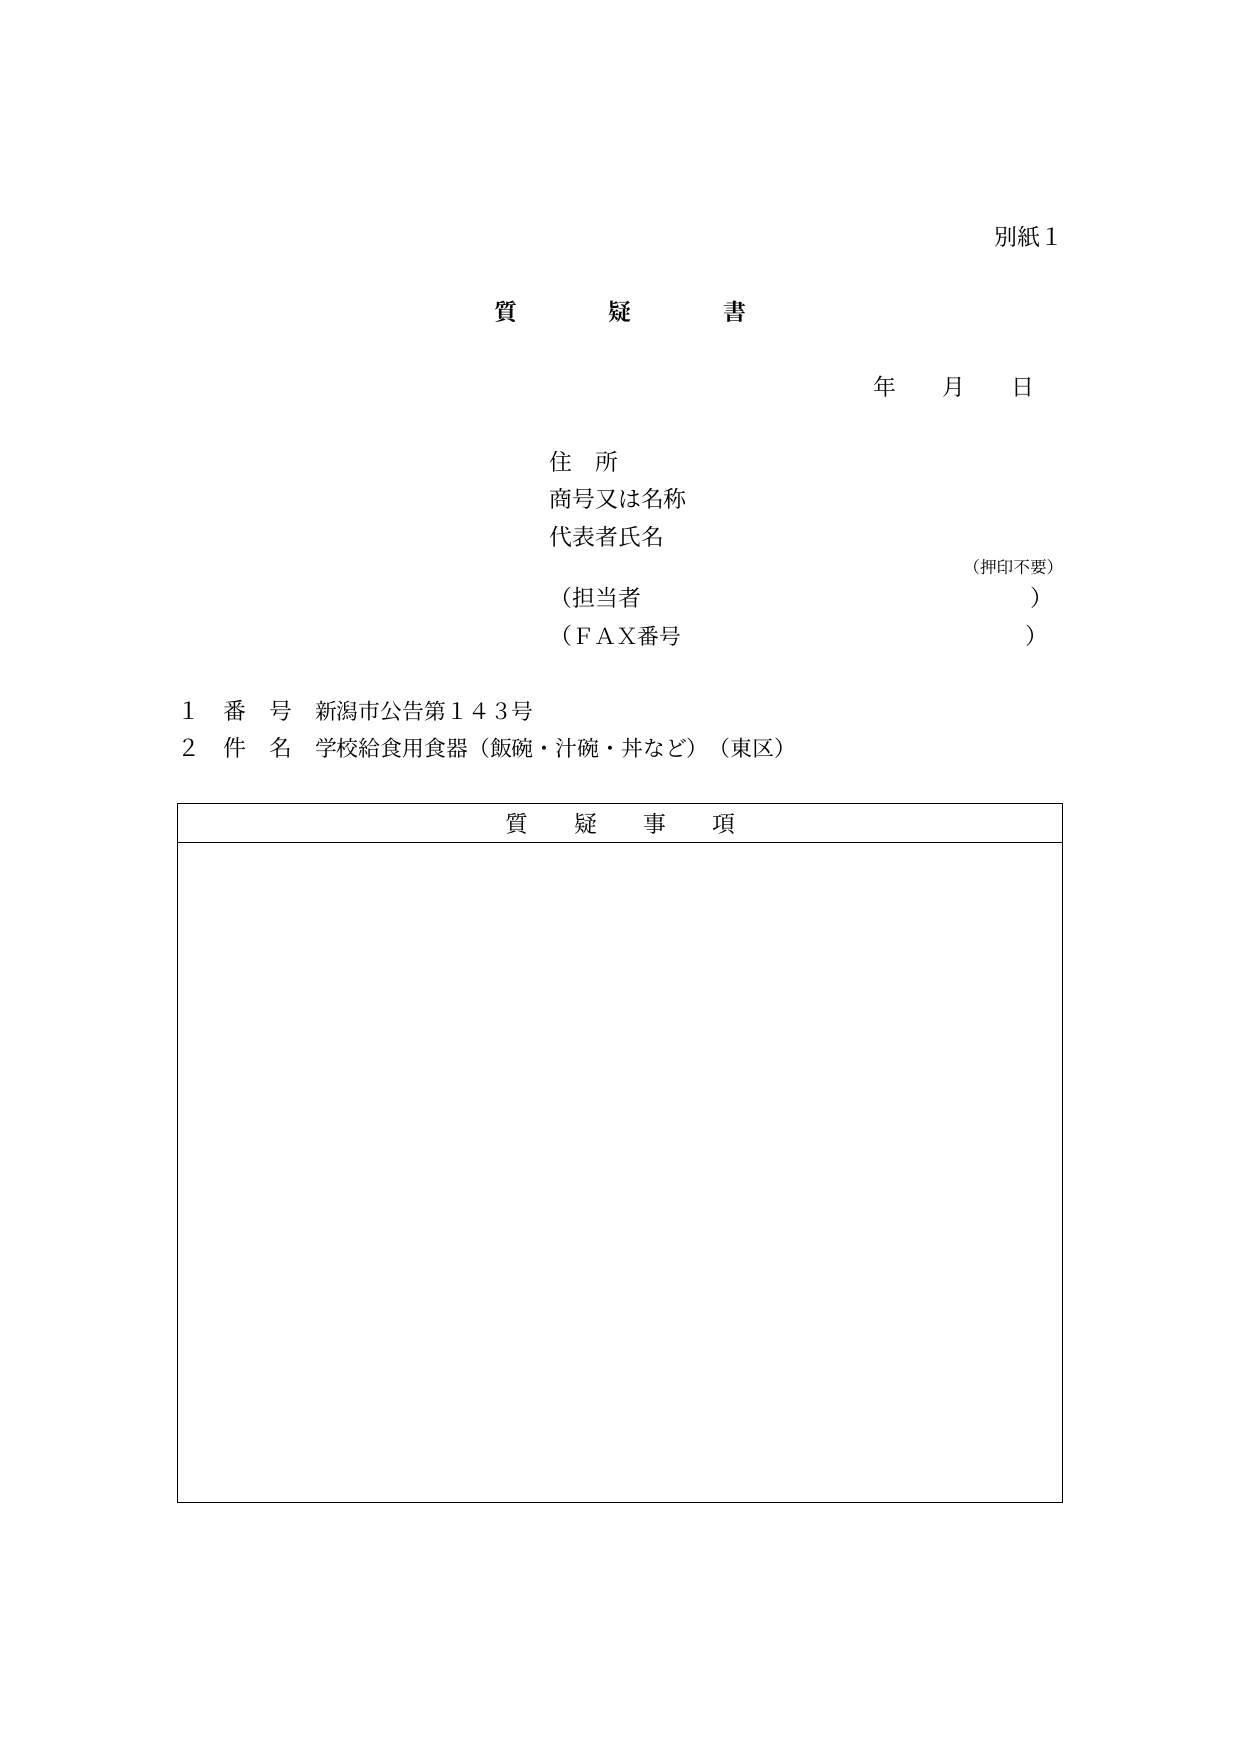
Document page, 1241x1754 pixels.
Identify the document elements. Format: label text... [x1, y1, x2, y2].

table_cell [178, 843, 1062, 1502]
text ２ 件 名 学校給食用食器（飯碗・汁碗・丼など）（東区） [177, 728, 1063, 766]
text 別紙１ [199, 217, 1063, 254]
text 住 所 [549, 442, 1063, 479]
text 年 月 日 [177, 367, 1034, 404]
text （ＦＡＸ番号 ） [549, 616, 1063, 653]
text 質 疑 書 [177, 292, 1063, 329]
text １ 番 号 新潟市公告第１４３号 [177, 691, 1063, 728]
text （担当者 ） [549, 578, 1063, 616]
table_header 質 疑 事 項 [178, 804, 1062, 842]
text （押印不要） [571, 554, 1063, 578]
text 商号又は名称 [549, 479, 1063, 517]
text 代表者氏名 [549, 517, 1063, 554]
